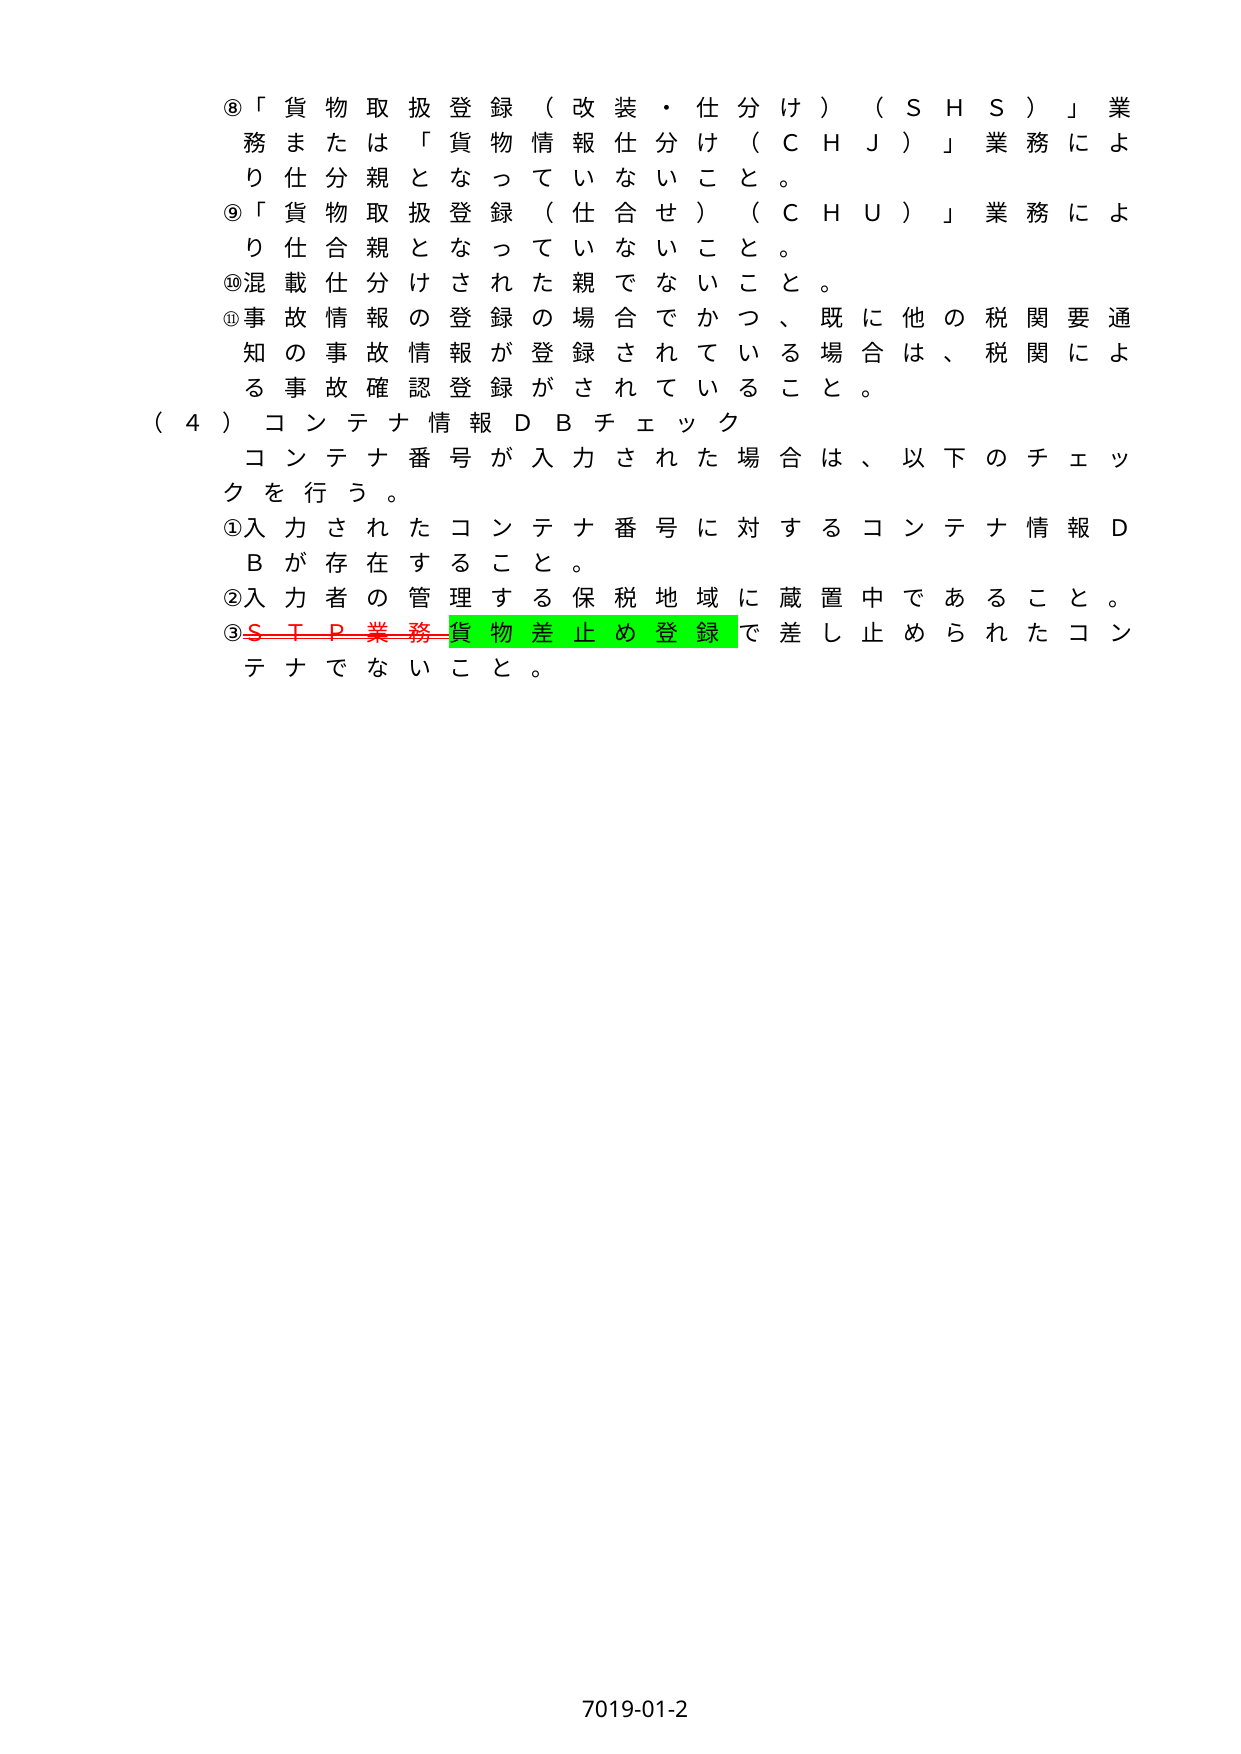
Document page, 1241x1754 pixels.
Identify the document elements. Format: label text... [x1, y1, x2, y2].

text ③ＳＴＰ業務貨物差止め登録で差し止められたコンテナでないこと。 [202, 614, 1150, 684]
text ⑩混載仕分けされた親でないこと。 [202, 264, 1150, 299]
text ⑧「貨物取扱登録（改装・仕分け）（ＳＨＳ）」業務または「貨物情報仕分け（ＣＨＪ）」業務により仕分親となっていないこと。 [202, 89, 1150, 194]
text ⑨「貨物取扱登録（仕合せ）（ＣＨＵ）」業務により仕合親となっていないこと。 [202, 194, 1150, 264]
text ②入力者の管理する保税地域に蔵置中であること。 [202, 579, 1150, 614]
text コンテナ番号が入力された場合は、以下のチェックを行う。 [202, 439, 1150, 509]
text ⑪事故情報の登録の場合でかつ、既に他の税関要通知の事故情報が登録されている場合は、税関による事故確認登録がされていること。 [202, 299, 1150, 404]
text ①入力されたコンテナ番号に対するコンテナ情報ＤＢが存在すること。 [202, 509, 1150, 579]
text （４）コンテナ情報ＤＢチェック [140, 404, 1150, 439]
